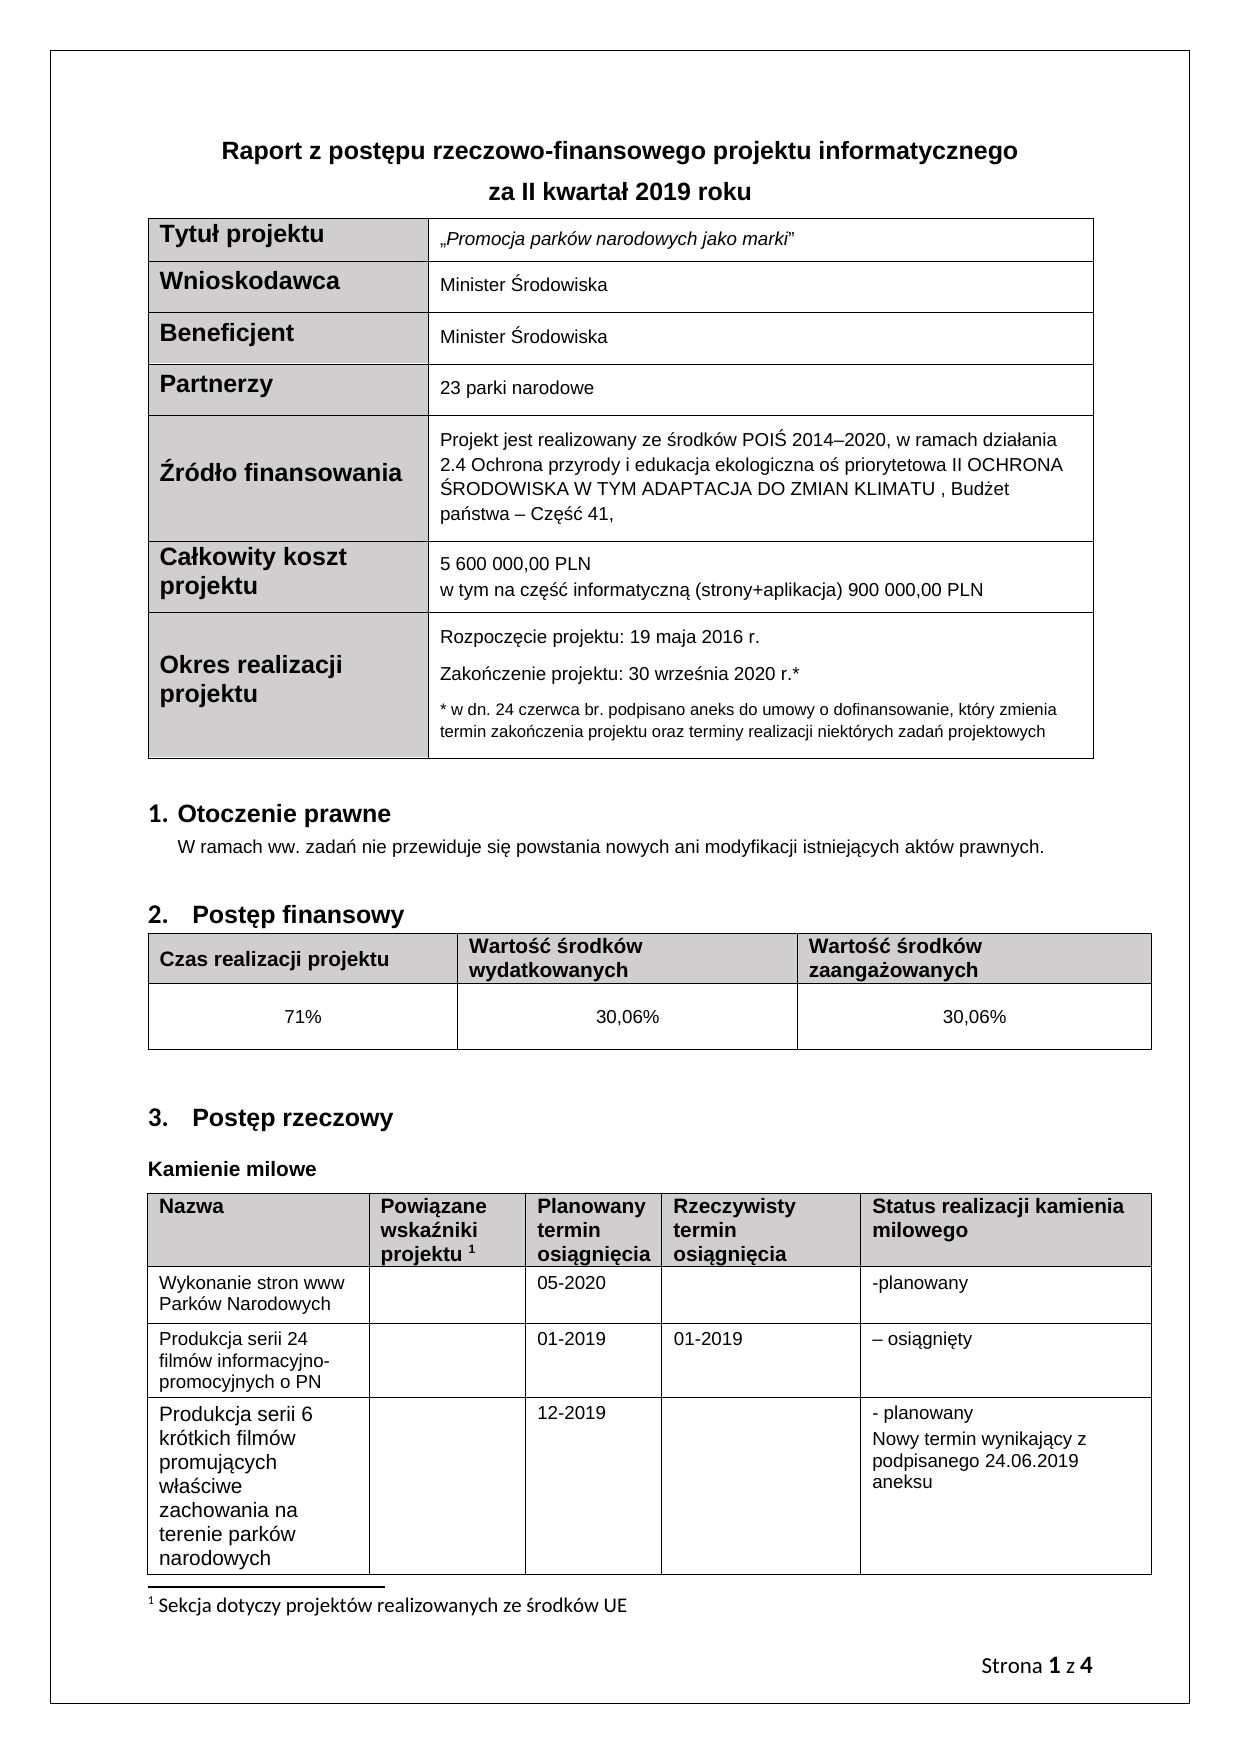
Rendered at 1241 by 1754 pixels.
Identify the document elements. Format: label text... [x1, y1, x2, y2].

table_cell [370, 1398, 525, 1574]
subtitle Postęp rzeczowy [148, 1100, 1093, 1133]
table_header Czas realizacji projektu [149, 934, 457, 983]
table_cell Projekt jest realizowany ze środków POIŚ 2014–2020, w ramach działania 2.4 Ochrona przyrody i edukacja ekologiczna oś priorytetowa II OCHRONA ŚRODOWISKA W TYM ADAPTACJA DO ZMIAN KLIMATU , Budżet państwa – Część 41, [429, 416, 1093, 541]
table_cell [662, 1398, 860, 1574]
subtitle Otoczenie prawne [148, 796, 1063, 829]
table_cell - planowany Nowy termin wynikający z podpisanego 24.06.2019 aneksu [861, 1398, 1151, 1574]
table_header Status realizacji kamienia milowego [861, 1194, 1151, 1266]
table_cell 05-2020 [526, 1267, 661, 1323]
table_header Wartość środków wydatkowanych [458, 934, 797, 983]
table_cell 12-2019 [526, 1398, 661, 1574]
table_cell Produkcja serii 6 krótkich filmów promujących właściwe zachowania na terenie parków narodowych [148, 1398, 369, 1574]
text Kamienie milowe [148, 1157, 1093, 1181]
table_header „Promocja parków narodowych jako marki” [429, 219, 1093, 261]
table_cell Wnioskodawca [149, 262, 428, 312]
table_header Wartość środków zaangażowanych [798, 934, 1151, 983]
table_header Planowany termin osiągnięcia [526, 1194, 661, 1266]
table_cell [662, 1267, 860, 1323]
table_cell 5 600 000,00 PLN w tym na część informatyczną (strony+aplikacja) 900 000,00 PLN [429, 542, 1093, 612]
table_cell Beneficjent [149, 313, 428, 363]
table_cell Minister Środowiska [429, 313, 1093, 363]
table_cell [370, 1267, 525, 1323]
table_cell 01-2019 [526, 1324, 661, 1397]
table_cell 30,06% [798, 984, 1151, 1048]
table_cell Okres realizacji projektu [149, 613, 428, 757]
table_header Nazwa [148, 1194, 369, 1266]
table_cell [370, 1324, 525, 1397]
table_cell 01-2019 [662, 1324, 860, 1397]
table_cell -planowany [861, 1267, 1151, 1323]
table_cell Produkcja serii 24 filmów informacyjno-promocyjnych o PN [148, 1324, 369, 1397]
table_header Rzeczywisty termin osiągnięcia [662, 1194, 860, 1266]
table_cell – osiągnięty [861, 1324, 1151, 1397]
table_cell 71% [149, 984, 457, 1048]
table_header Tytuł projektu [149, 219, 428, 261]
subtitle za II kwartał 2019 roku [148, 177, 1093, 206]
subtitle W ramach ww. zadań nie przewiduje się powstania nowych ani modyfikacji istniejących aktów prawnych. [148, 836, 1093, 857]
table_cell Partnerzy [149, 365, 428, 415]
subtitle Raport z postępu rzeczowo-finansowego projektu informatycznego [148, 136, 1093, 164]
table_cell Minister Środowiska [429, 262, 1093, 312]
table_cell Całkowity koszt projektu [149, 542, 428, 612]
table_cell 23 parki narodowe [429, 365, 1093, 415]
table_cell Rozpoczęcie projektu: 19 maja 2016 r. Zakończenie projektu: 30 września 2020 r.* * w dn. 24 czerwca br. podpisano aneks do umowy o dofinansowanie, który zmienia termin zakończenia projektu oraz terminy realizacji niektórych zadań projektowych [429, 613, 1093, 757]
table_cell Wykonanie stron www Parków Narodowych [148, 1267, 369, 1323]
subtitle Postęp finansowy [148, 897, 1093, 930]
table_cell Źródło finansowania [149, 416, 428, 541]
table_header Powiązane wskaźniki projektu [370, 1194, 525, 1266]
table_cell 30,06% [458, 984, 797, 1048]
